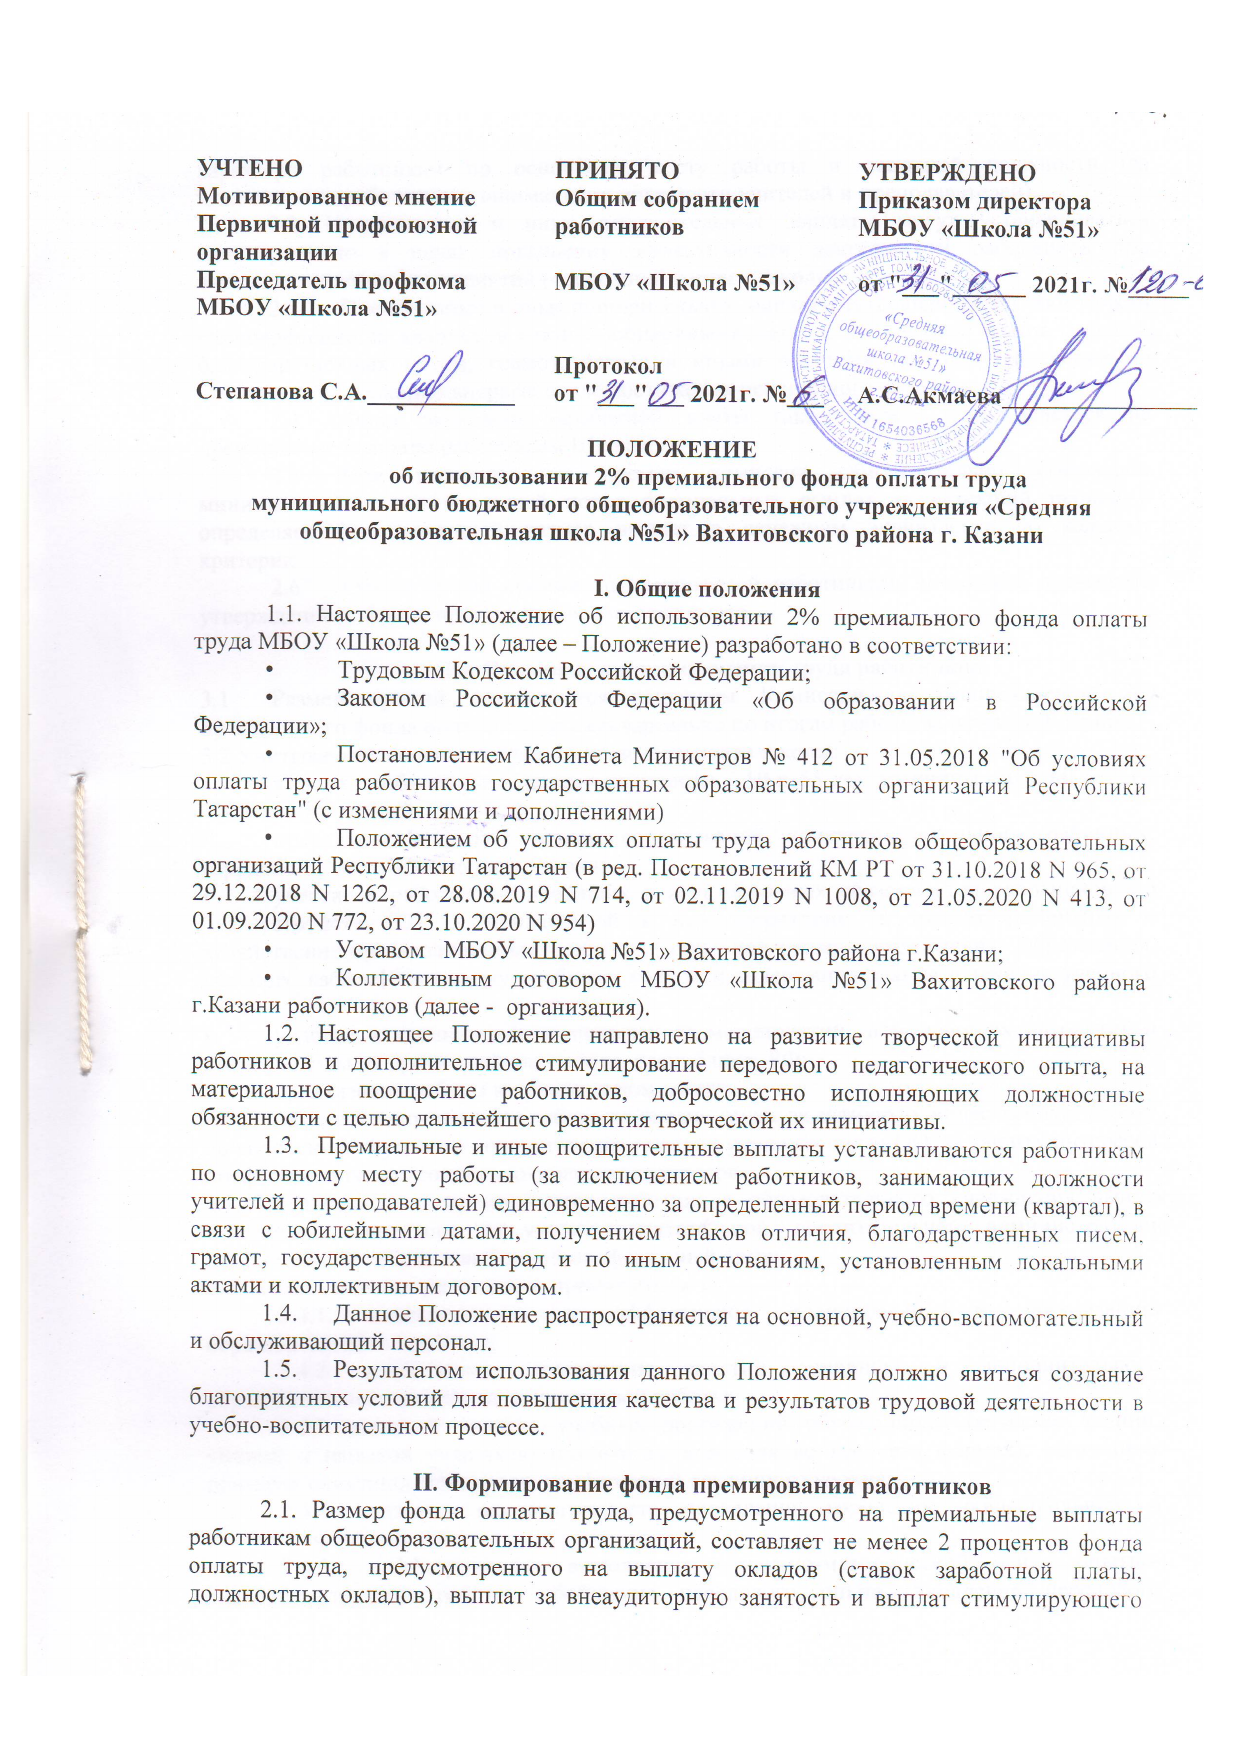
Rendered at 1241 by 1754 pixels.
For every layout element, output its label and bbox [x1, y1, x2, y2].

picture [20, 112, 1204, 1676]
